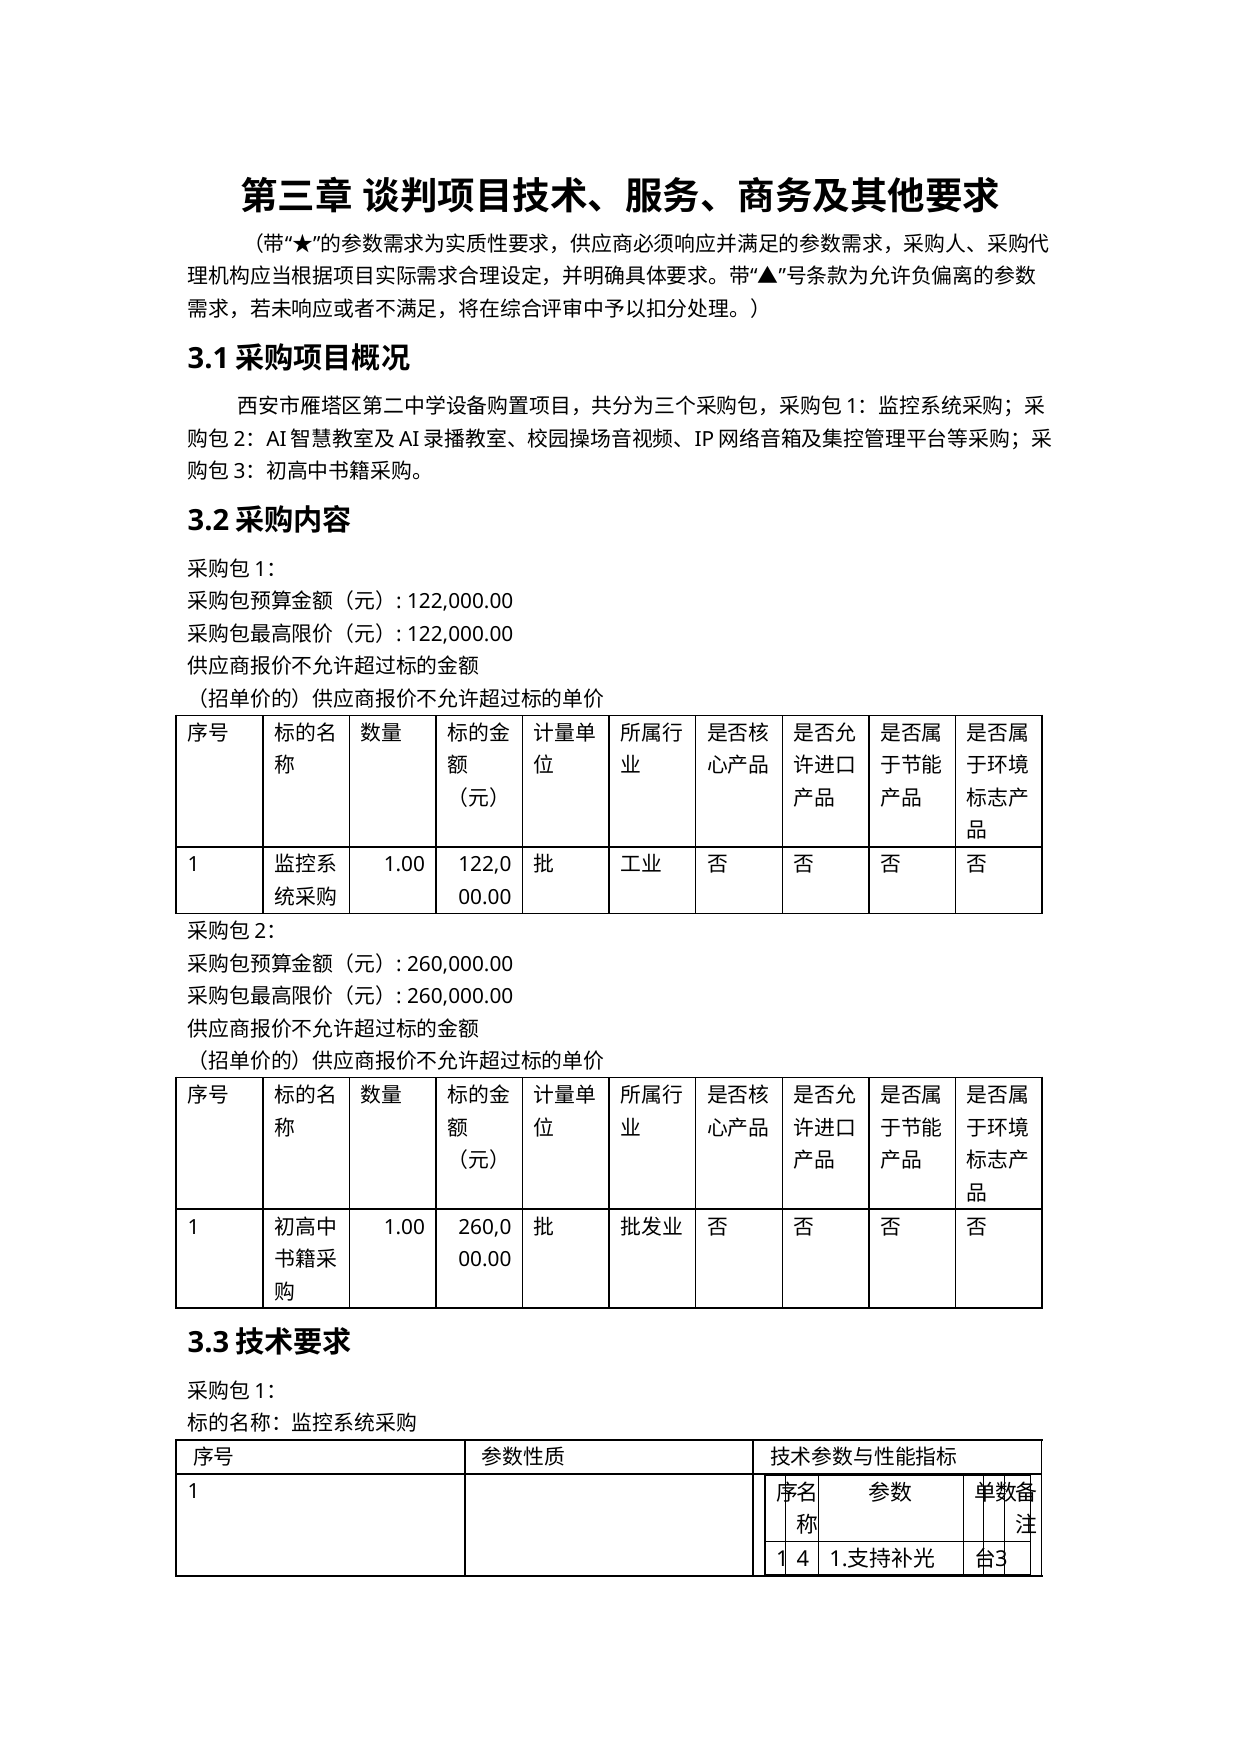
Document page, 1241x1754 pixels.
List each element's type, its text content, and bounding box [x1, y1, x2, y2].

table_cell [1005, 1476, 1030, 1541]
table_cell 否 [696, 1210, 782, 1307]
table_cell 否 [783, 1210, 868, 1307]
table_cell 初高中书籍采购 [264, 1210, 349, 1307]
text 采购包2： [187, 914, 1053, 947]
table_cell 否 [870, 848, 955, 913]
text 3.1采购项目概况 [187, 324, 1053, 389]
table_cell [786, 1542, 818, 1574]
text 供应商报价不允许超过标的金额 [187, 649, 1053, 682]
table_cell [819, 1476, 963, 1541]
text 标的名称：监控系统采购 [187, 1406, 1053, 1439]
table_cell [754, 1475, 764, 1575]
text 采购包1： [187, 1374, 1053, 1406]
text 3.2采购内容 [187, 487, 1053, 552]
table_header 标的名称 [264, 1078, 349, 1208]
table_cell 工业 [610, 848, 695, 913]
table_header 是否属于环境标志产品 [956, 1078, 1041, 1208]
table_header 序号 [177, 716, 262, 846]
text 西安市雁塔区第二中学设备购置项目，共分为三个采购包，采购包1：监控系统采购；采购包2：AI智慧教室及AI录播教室、校园操场音视频、IP网络音箱及集控管理平台等采购；采购包3：初高中书籍采购。 [187, 389, 1053, 487]
table_cell [766, 1542, 785, 1574]
table_cell 1 [177, 848, 262, 913]
table_cell [786, 1476, 818, 1541]
table_header 标的名称 [264, 716, 349, 846]
text 采购包预算金额（元）: 260,000.00 [187, 947, 1053, 979]
table_cell [984, 1542, 1004, 1574]
table_header 序号 [177, 1441, 464, 1473]
table_cell 否 [956, 848, 1041, 913]
table_header 标的金额 （元） [437, 716, 522, 846]
table_header 是否允许进口产品 [783, 1078, 868, 1208]
text 采购包最高限价（元）: 260,000.00 [187, 979, 1053, 1012]
text 供应商报价不允许超过标的金额 [187, 1012, 1053, 1044]
table_header 是否允许进口产品 [783, 716, 868, 846]
table_header 是否核心产品 [696, 1078, 782, 1208]
table_header 所属行业 [610, 716, 695, 846]
table_cell [984, 1476, 1004, 1541]
table_header 是否属于环境标志产品 [956, 716, 1041, 846]
table_cell 1.00 [350, 848, 435, 913]
text 采购包预算金额（元）: 122,000.00 [187, 584, 1053, 617]
table_header 计量单位 [523, 1078, 608, 1208]
table_header 是否属于节能产品 [870, 1078, 955, 1208]
table_cell 1 [177, 1475, 464, 1575]
table_cell [964, 1476, 983, 1541]
text （招单价的）供应商报价不允许超过标的单价 [187, 1044, 1053, 1077]
table_header 标的金额 （元） [437, 1078, 522, 1208]
text （带“★”的参数需求为实质性要求，供应商必须响应并满足的参数需求，采购人、采购代理机构应当根据项目实际需求合理设定，并明确具体要求。带“▲”号条款为允许负偏离的参数需求，若未响应或者不满足，将在综合评审中予以扣分处理。） [187, 227, 1053, 324]
table_cell [819, 1542, 963, 1574]
table_header 数量 [350, 716, 435, 846]
table_cell 批 [523, 1210, 608, 1307]
table_cell 260,000.00 [437, 1210, 522, 1307]
table_cell [466, 1475, 752, 1575]
table_cell 122,000.00 [437, 848, 522, 913]
table_header 技术参数与性能指标 [754, 1441, 1041, 1473]
table_header 计量单位 [523, 716, 608, 846]
table_cell 批 [523, 848, 608, 913]
table_cell [964, 1542, 983, 1574]
text 采购包1： [187, 552, 1053, 584]
table_cell [1031, 1475, 1041, 1575]
text 采购包最高限价（元）: 122,000.00 [187, 617, 1053, 649]
table_header 参数性质 [466, 1441, 752, 1473]
table_header 数量 [350, 1078, 435, 1208]
table_header 所属行业 [610, 1078, 695, 1208]
text 3.3技术要求 [187, 1309, 1053, 1374]
table_cell 否 [783, 848, 868, 913]
text 第三章 谈判项目技术、服务、商务及其他要求 [187, 162, 1053, 227]
table_cell 1 [177, 1210, 262, 1307]
text （招单价的）供应商报价不允许超过标的单价 [187, 682, 1053, 714]
table_cell 批发业 [610, 1210, 695, 1307]
table_cell 监控系统采购 [264, 848, 349, 913]
table_cell 否 [696, 848, 782, 913]
table_header 是否核心产品 [696, 716, 782, 846]
table_cell 1.00 [350, 1210, 435, 1307]
table_cell 否 [956, 1210, 1041, 1307]
table_cell [1005, 1542, 1030, 1574]
table_cell [766, 1476, 785, 1541]
table_cell 否 [870, 1210, 955, 1307]
table_header 序号 [177, 1078, 262, 1208]
table_header 是否属于节能产品 [870, 716, 955, 846]
